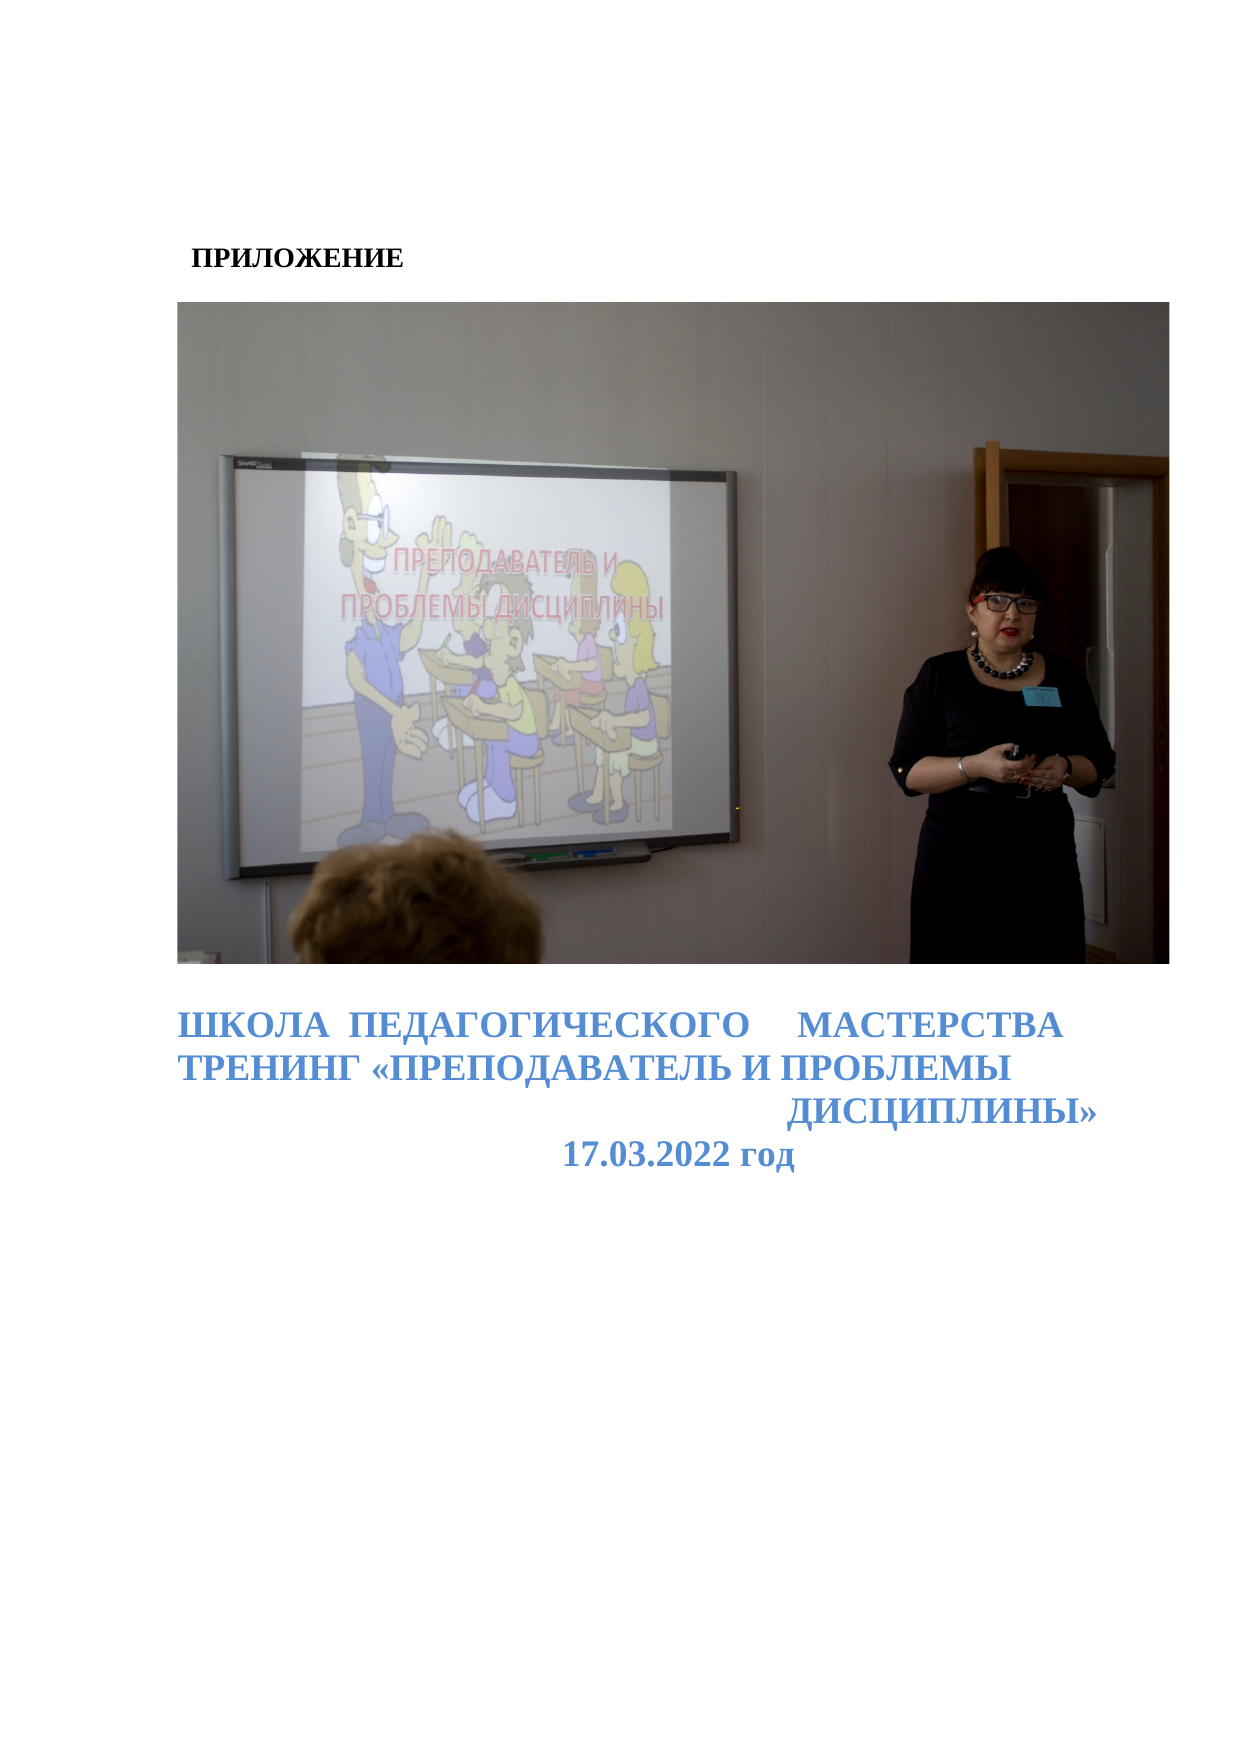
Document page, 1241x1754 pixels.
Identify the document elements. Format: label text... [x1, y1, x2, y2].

text ШКОЛА ПЕДАГОГИЧЕСКОГО МАСТЕРСТВА [177, 1002, 1152, 1046]
text ДИСЦИПЛИНЫ» [177, 1089, 1152, 1132]
text ТРЕНИНГ «ПРЕПОДАВАТЕЛЬ И ПРОБЛЕМЫ [177, 1046, 1152, 1089]
text 17.03.2022 год [177, 1132, 1152, 1175]
picture [177, 302, 1170, 964]
subtitle ПРИЛОЖЕНИЕ [177, 241, 1152, 274]
